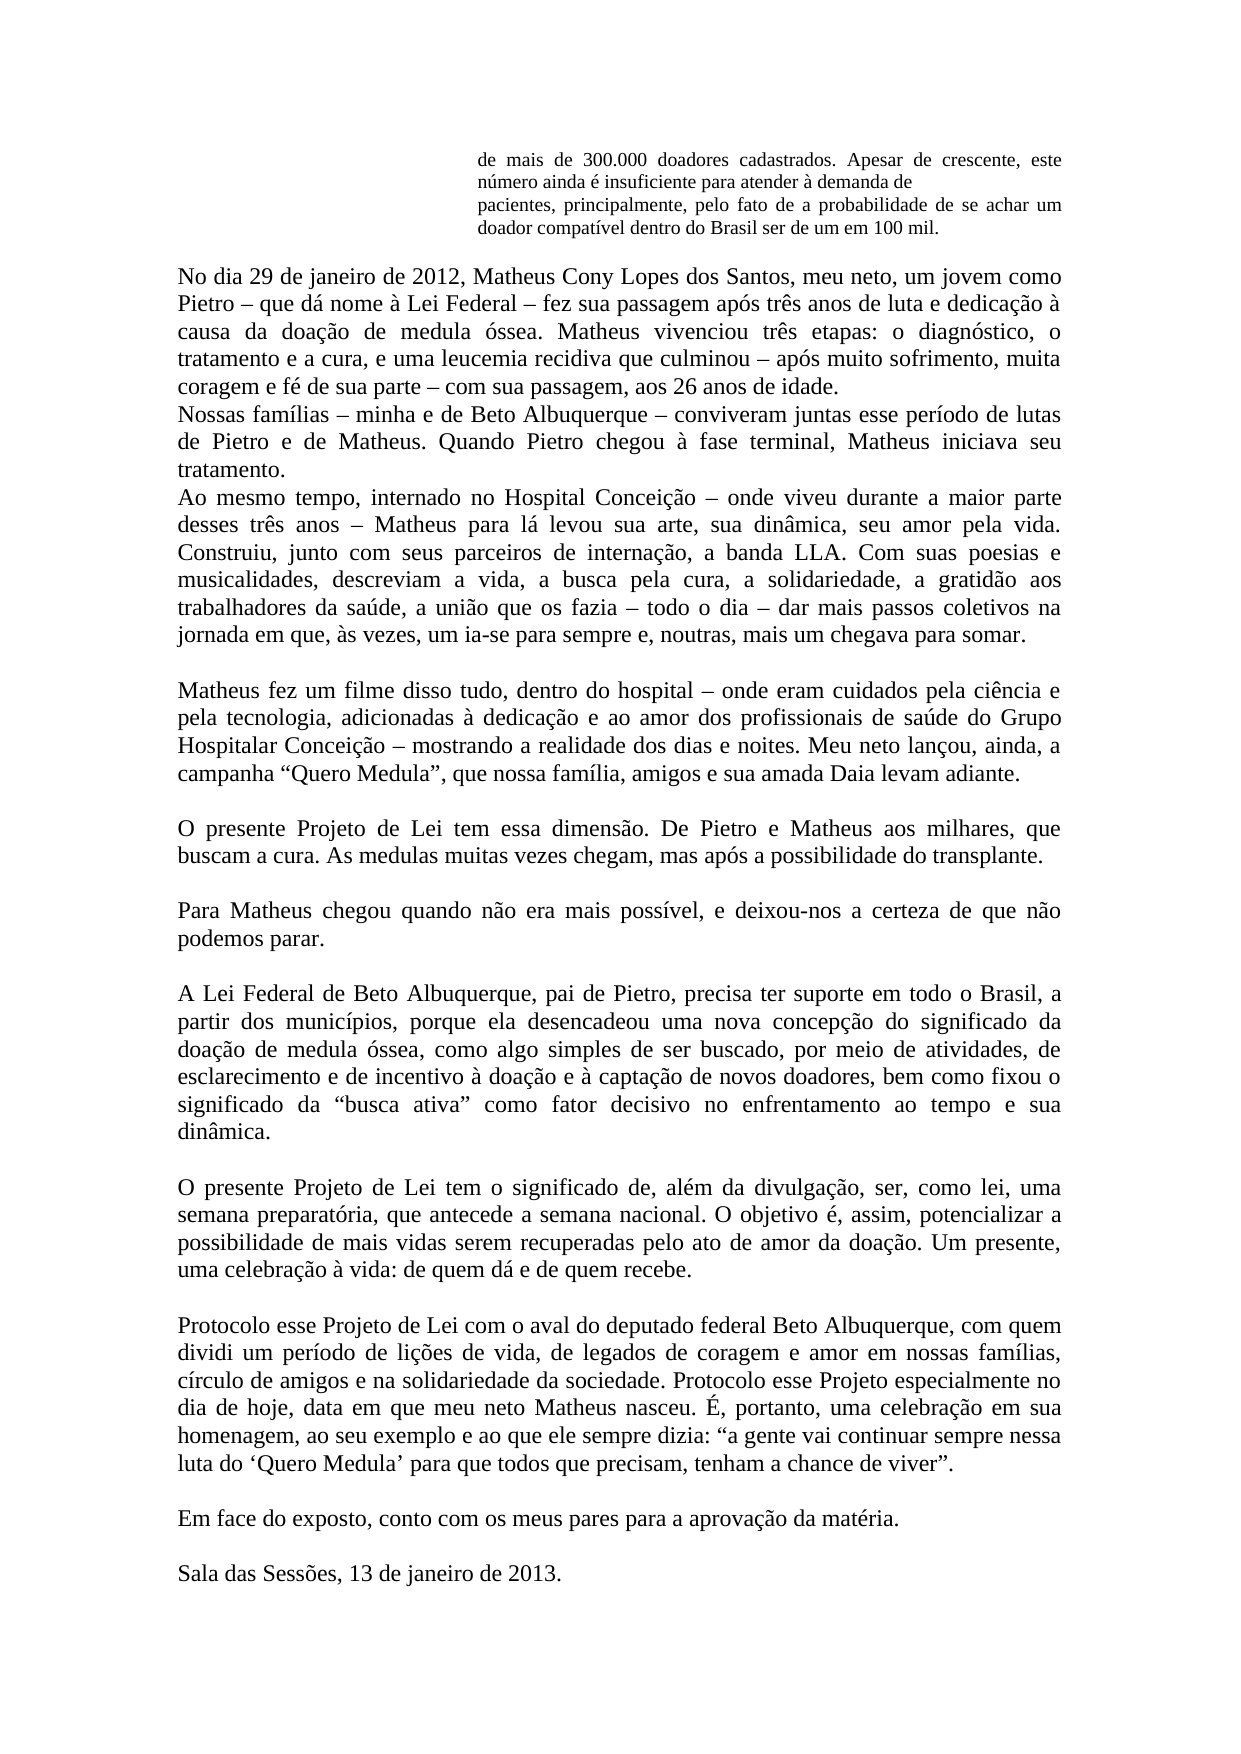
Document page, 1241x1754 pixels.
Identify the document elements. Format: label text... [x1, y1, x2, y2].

text Nossas famílias – minha e de Beto Albuquerque – conviveram juntas esse período de lutas de Pietro e de Matheus. Quando Pietro chegou à fase terminal, Matheus iniciava seu tratamento. [177, 400, 1063, 482]
text No dia 29 de janeiro de 2012, Matheus Cony Lopes dos Santos, meu neto, um jovem como Pietro – que dá nome à Lei Federal – fez sua passagem após três anos de luta e dedicação à causa da doação de medula óssea. Matheus vivenciou três etapas: o diagnóstico, o tratamento e a cura, e uma leucemia recidiva que culminou – após muito sofrimento, muita coragem e fé de sua parte – com sua passagem, aos 26 anos de idade. [177, 262, 1063, 400]
text O presente Projeto de Lei tem o significado de, além da divulgação, ser, como lei, uma semana preparatória, que antecede a semana nacional. O objetivo é, assim, potencializar a possibilidade de mais vidas serem recuperadas pelo ato de amor da doação. Um presente, uma celebração à vida: de quem dá e de quem recebe. [177, 1173, 1063, 1283]
text Para Matheus chegou quando não era mais possível, e deixou-nos a certeza de que não podemos parar. [177, 897, 1063, 952]
text Em face do exposto, conto com os meus pares para a aprovação da matéria. [177, 1504, 1063, 1531]
text pacientes, principalmente, pelo fato de a probabilidade de se achar um doador compatível dentro do Brasil ser de um em 100 mil. [477, 193, 1063, 239]
text O presente Projeto de Lei tem essa dimensão. De Pietro e Matheus aos milhares, que buscam a cura. As medulas muitas vezes chegam, mas após a possibilidade do transplante. [177, 814, 1063, 869]
text Sala das Sessões, 13 de janeiro de 2013. [177, 1559, 1063, 1587]
text Matheus fez um filme disso tudo, dentro do hospital – onde eram cuidados pela ciência e pela tecnologia, adicionadas à dedicação e ao amor dos profissionais de saúde do Grupo Hospitalar Conceição – mostrando a realidade dos dias e noites. Meu neto lançou, ainda, a campanha “Quero Medula”, que nossa família, amigos e sua amada Daia levam adiante. [177, 676, 1063, 786]
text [477, 148, 1063, 193]
text Ao mesmo tempo, internado no Hospital Conceição – onde viveu durante a maior parte desses três anos – Matheus para lá levou sua arte, sua dinâmica, seu amor pela vida. Construiu, junto com seus parceiros de internação, a banda LLA. Com suas poesias e musicalidades, descreviam a vida, a busca pela cura, a solidariedade, a gratidão aos trabalhadores da saúde, a união que os fazia – todo o dia – dar mais passos coletivos na jornada em que, às vezes, um ia-se para sempre e, noutras, mais um chegava para somar. [177, 482, 1063, 648]
text Protocolo esse Projeto de Lei com o aval do deputado federal Beto Albuquerque, com quem dividi um período de lições de vida, de legados de coragem e amor em nossas famílias, círculo de amigos e na solidariedade da sociedade. Protocolo esse Projeto especialmente no dia de hoje, data em que meu neto Matheus nasceu. É, portanto, uma celebração em sua homenagem, ao seu exemplo e ao que ele sempre dizia: “a gente vai continuar sempre nessa luta do ‘Quero Medula’ para que todos que precisam, tenham a chance de viver”. [177, 1311, 1063, 1476]
text A Lei Federal de Beto Albuquerque, pai de Pietro, precisa ter suporte em todo o Brasil, a partir dos municípios, porque ela desencadeou uma nova concepção do significado da doação de medula óssea, como algo simples de ser buscado, por meio de atividades, de esclarecimento e de incentivo à doação e à captação de novos doadores, bem como fixou o significado da “busca ativa” como fator decisivo no enfrentamento ao tempo e sua dinâmica. [177, 979, 1063, 1145]
